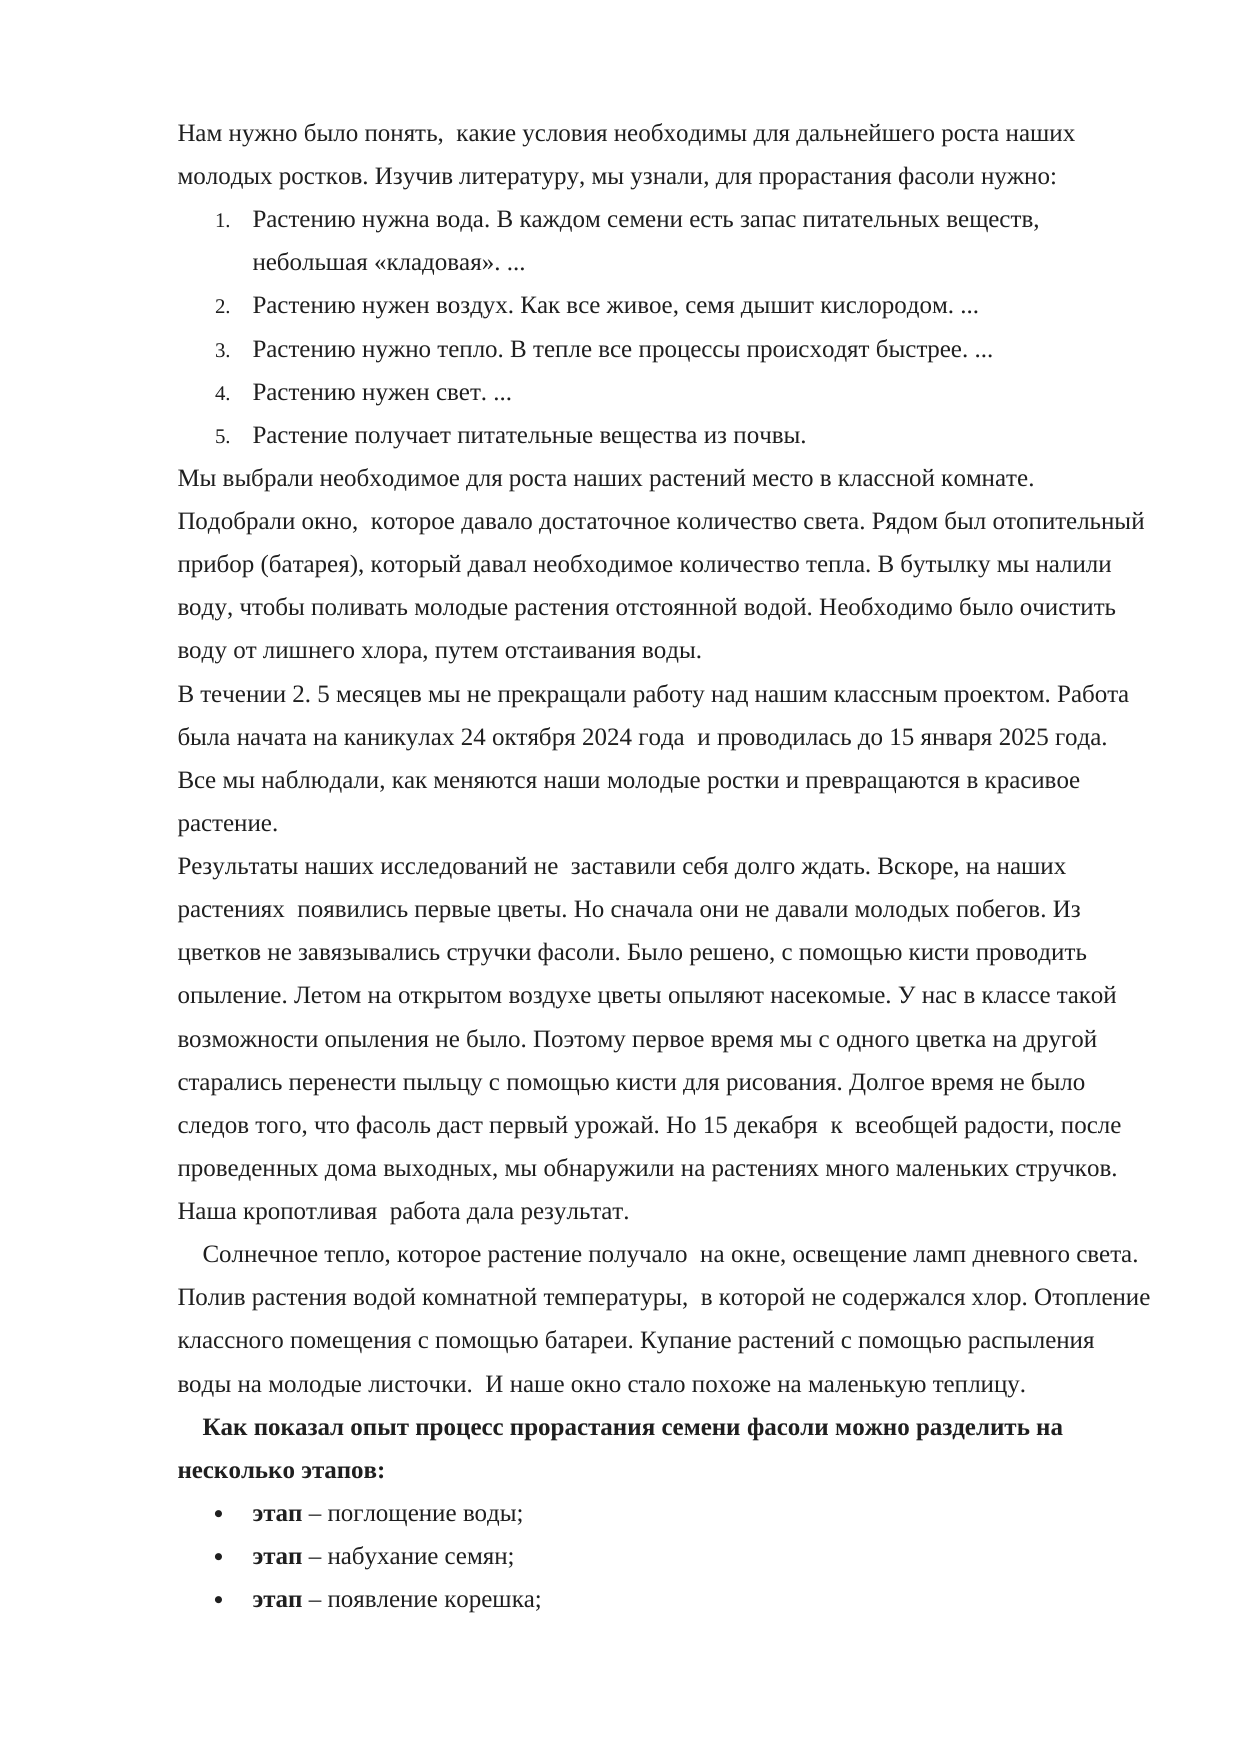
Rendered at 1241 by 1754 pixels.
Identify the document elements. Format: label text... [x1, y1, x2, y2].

text Результаты наших исследований не заставили себя долго ждать. Вскоре, на наших растениях появились первые цветы. Но сначала они не давали молодых побегов. Из цветков не завязывались стручки фасоли. Было решено, с помощью кисти проводить опыление. Летом на открытом воздухе цветы опыляют насекомые. У нас в классе такой возможности опыления не было. Поэтому первое время мы с одного цветка на другой старались перенести пыльцу с помощью кисти для рисования. Долгое время не было следов того, что фасоль даст первый урожай. Но 15 декабря к всеобщей радости, после проведенных дома выходных, мы обнаружили на растениях много маленьких стручков. Наша кропотливая работа дала результат. [177, 851, 1152, 1225]
list этап – появление корешка; [215, 1584, 1152, 1613]
text Нам нужно было понять, какие условия необходимы для дальнейшего роста наших молодых ростков. Изучив литературу, мы узнали, для прорастания фасоли нужно: [177, 118, 1152, 190]
list Растению нужен воздух. Как все живое, семя дышит кислородом. ... [215, 291, 1152, 319]
text Солнечное тепло, которое растение получало на окне, освещение ламп дневного света. Полив растения водой комнатной температуры, в которой не содержался хлор. Отопление классного помещения с помощью батареи. Купание растений с помощью распыления воды на молодые листочки. И наше окно стало похоже на маленькую теплицу. [177, 1239, 1152, 1397]
text Как показал опыт процесс прорастания семени фасоли можно разделить на несколько этапов: [177, 1412, 1152, 1484]
text Мы выбрали необходимое для роста наших растений место в классной комнате. Подобрали окно, которое давало достаточное количество света. Рядом был отопительный прибор (батарея), который давал необходимое количество тепла. В бутылку мы налили воду, чтобы поливать молодые растения отстоянной водой. Необходимо было очистить воду от лишнего хлора, путем отстаивания воды. [177, 463, 1152, 664]
list Растению нужен свет. ... [215, 377, 1152, 406]
text Все мы наблюдали, как меняются наши молодые ростки и превращаются в красивое растение. [177, 765, 1152, 837]
text В течении 2. 5 месяцев мы не прекращали работу над нашим классным проектом. Работа была начата на каникулах 24 октября 2024 года и проводилась до 15 января 2025 года. [177, 679, 1152, 751]
list этап – набухание семян; [215, 1541, 1152, 1570]
list этап – поглощение воды; [215, 1498, 1152, 1527]
list Растение получает питательные вещества из почвы. [215, 420, 1152, 449]
list Растению нужно тепло. В тепле все процессы происходят быстрее. ... [215, 334, 1152, 362]
list Растению нужна вода. В каждом семени есть запас питательных веществ, небольшая «кладовая». ... [215, 204, 1152, 276]
